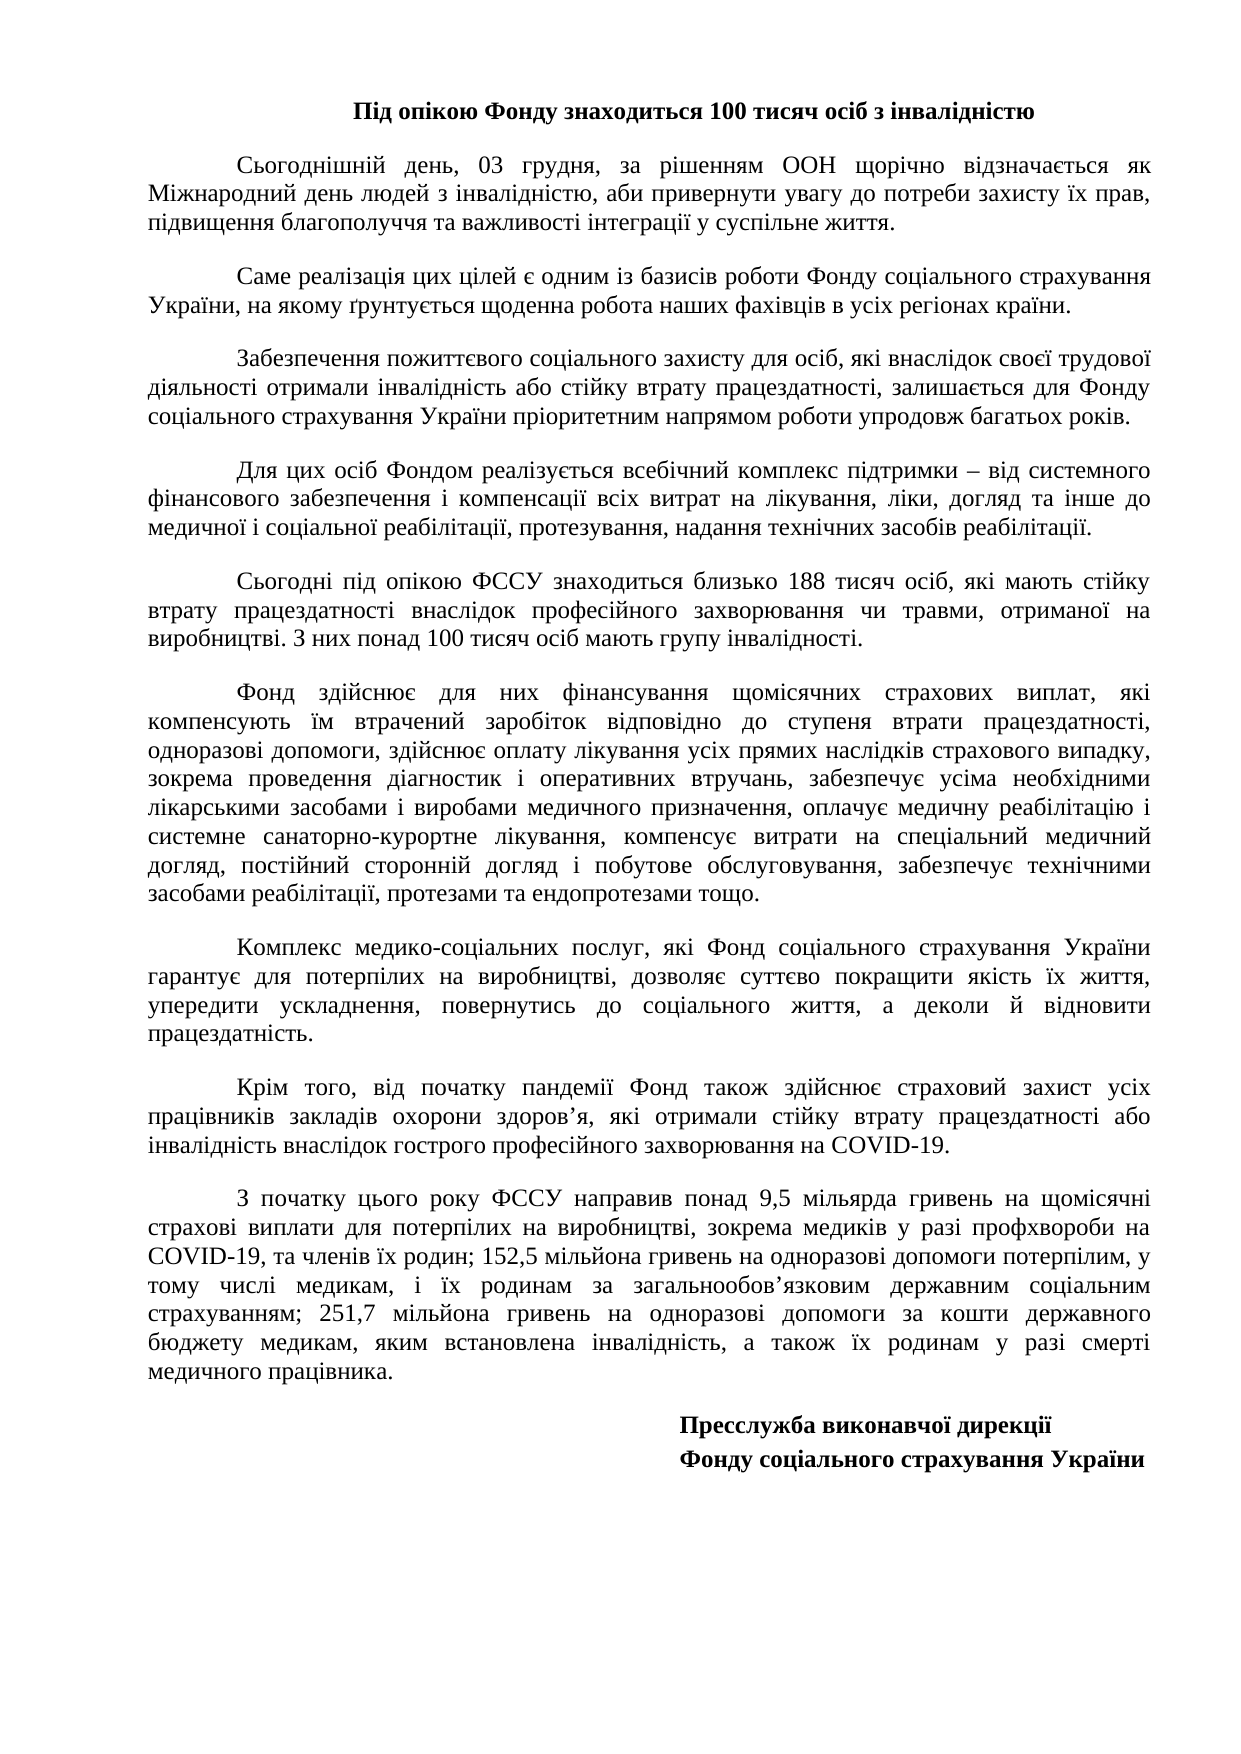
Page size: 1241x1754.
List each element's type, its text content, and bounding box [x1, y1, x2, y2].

text З початку цього року ФССУ направив понад 9,5 мільярда гривень на щомісячні страхові виплати для потерпілих на виробництві, зокрема медиків у разі профхвороби на СOVID-19, та членів їх родин; 152,5 мільйона гривень на одноразові допомоги потерпілим, у тому числі медикам, і їх родинам за загальнообов’язковим державним соціальним страхуванням; 251,7 мільйона гривень на одноразові допомоги за кошти державного бюджету медикам, яким встановлена інвалідність, а також їх родинам у разі смерті медичного працівника. [148, 1183, 1152, 1385]
text Під опікою Фонду знаходиться 100 тисяч осіб з інвалідністю [148, 96, 1152, 125]
text Для цих осіб Фондом реалізується всебічний комплекс підтримки – від системного фінансового забезпечення і компенсації всіх витрат на лікування, ліки, догляд та інше до медичної і соціальної реабілітації, протезування, надання технічних засобів реабілітації. [148, 455, 1152, 541]
text Саме реалізація цих цілей є одним із базисів роботи Фонду соціального страхування України, на якому ґрунтується щоденна робота наших фахівців в усіх регіонах країни. [148, 261, 1152, 318]
text Пресслужба виконавчої дирекції Фонду соціального страхування України [679, 1410, 1152, 1473]
text Фонд здійснює для них фінансування щомісячних страхових виплат, які компенсують їм втрачений заробіток відповідно до ступеня втрати працездатності, одноразові допомоги, здійснює оплату лікування усіх прямих наслідків страхового випадку, зокрема проведення діагностик і оперативних втручань, забезпечує усіма необхідними лікарськими засобами і виробами медичного призначення, оплачує медичну реабілітацію і системне санаторно-курортне лікування, компенсує витрати на спеціальний медичний догляд, постійний сторонній догляд і побутове обслуговування, забезпечує технічними засобами реабілітації, протезами та ендопротезами тощо. [148, 677, 1152, 907]
text Сьогодні під опікою ФССУ знаходиться близько 188 тисяч осіб, які мають стійку втрату працездатності внаслідок професійного захворювання чи травми, отриманої на виробництві. З них понад 100 тисяч осіб мають групу інвалідності. [148, 566, 1152, 652]
text Крім того, від початку пандемії Фонд також здійснює страховий захист усіх працівників закладів охорони здоров’я, які отримали стійку втрату працездатності або інвалідність внаслідок гострого професійного захворювання на СOVID-19. [148, 1072, 1152, 1158]
text Забезпечення пожиттєвого соціального захисту для осіб, які внаслідок своєї трудової діяльності отримали інвалідність або стійку втрату працездатності, залишається для Фонду соціального страхування України пріоритетним напрямом роботи упродовж багатьох років. [148, 343, 1152, 430]
text Сьогоднішній день, 03 грудня, за рішенням ООН щорічно відзначається як Міжнародний день людей з інвалідністю, аби привернути увагу до потреби захисту їх прав, підвищення благополуччя та важливості інтеграції у суспільне життя. [148, 150, 1152, 236]
text Комплекс медико-соціальних послуг, які Фонд соціального страхування України гарантує для потерпілих на виробництві, дозволяє суттєво покращити якість їх життя, упередити ускладнення, повернутись до соціального життя, а деколи й відновити працездатність. [148, 932, 1152, 1047]
